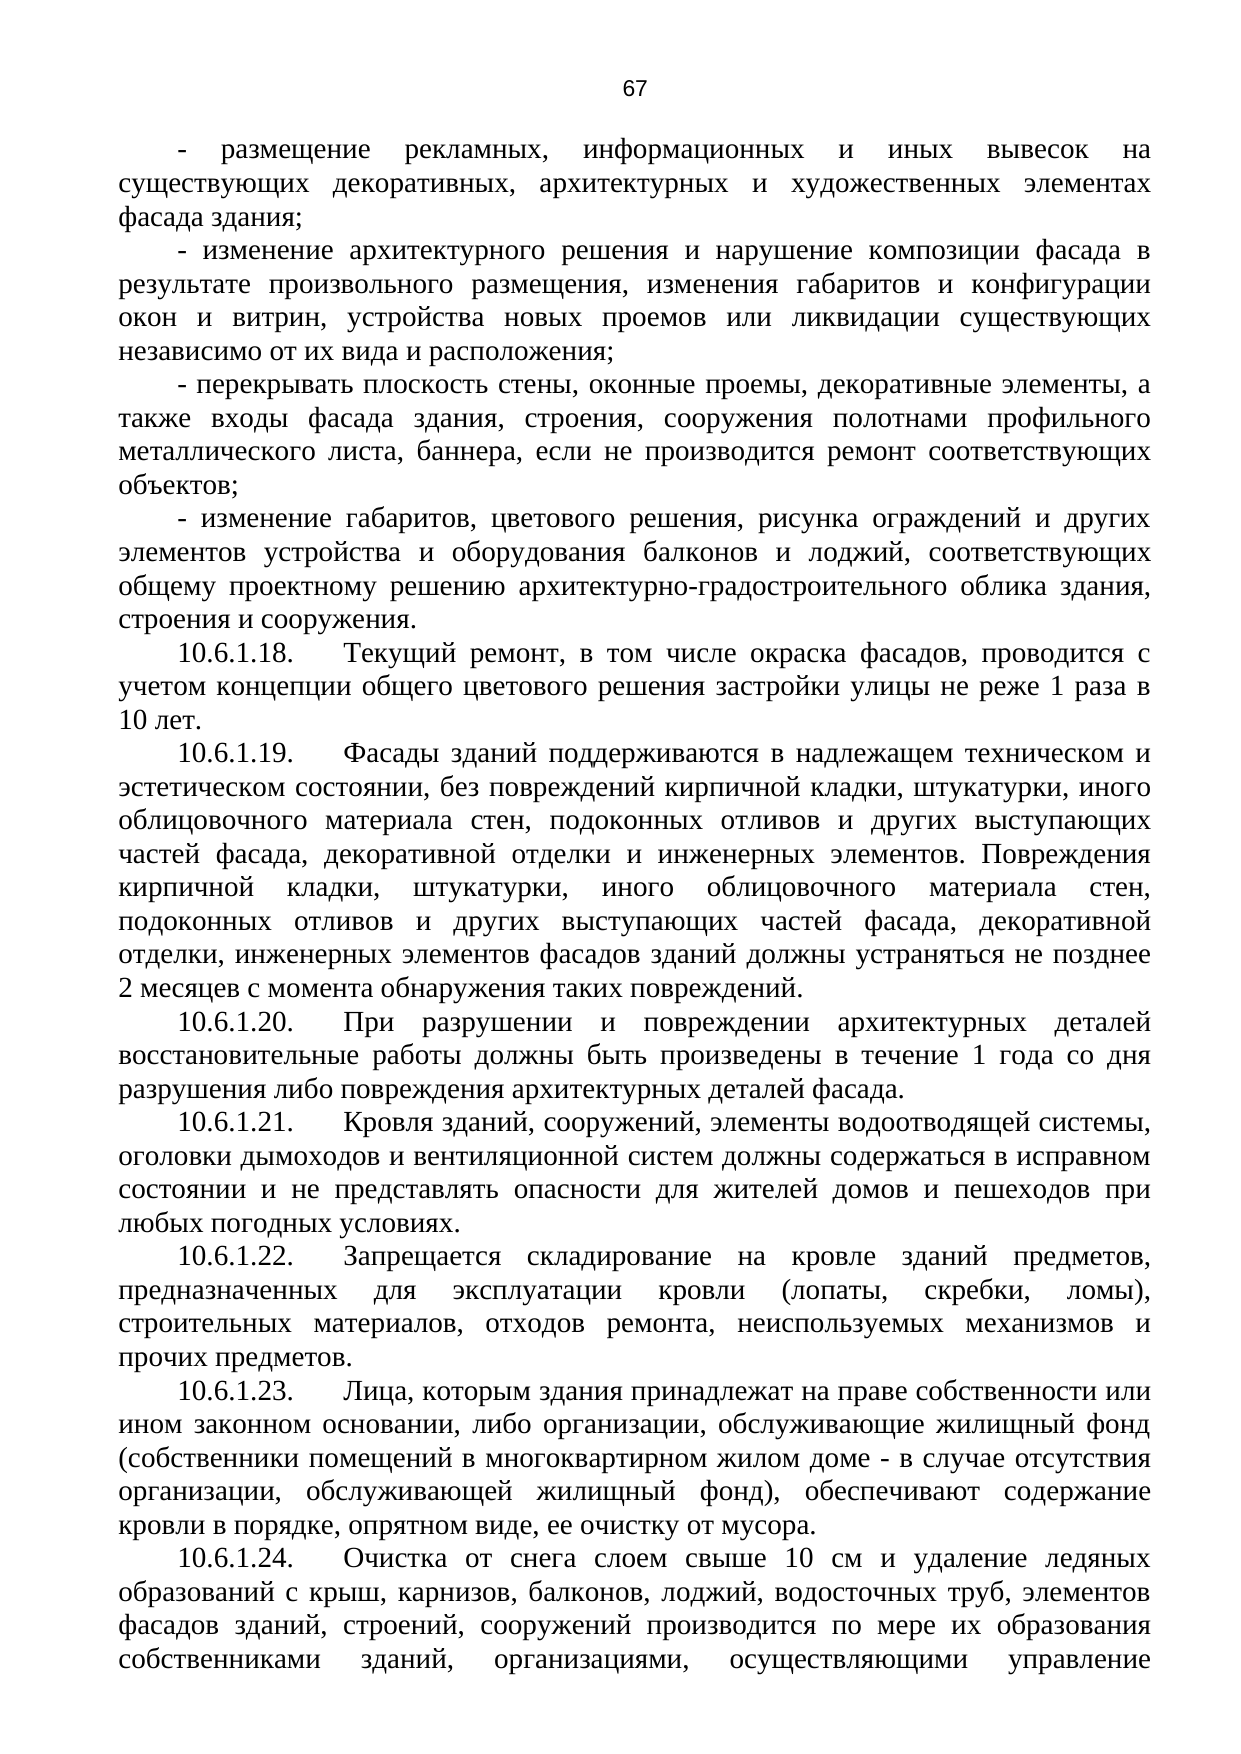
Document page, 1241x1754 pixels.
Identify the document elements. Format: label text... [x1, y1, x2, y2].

list Текущий ремонт, в том числе окраска фасадов, проводится с учетом концепции общего цветового решения застройки улицы не реже 1 раза в 10 лет. [118, 635, 1152, 735]
list При разрушении и повреждении архитектурных деталей восстановительные работы должны быть произведены в течение 1 года со дня разрушения либо повреждения архитектурных деталей фасада. [118, 1004, 1152, 1104]
list Лица, которым здания принадлежат на праве собственности или ином законном основании, либо организации, обслуживающие жилищный фонд (собственники помещений в многоквартирном жилом доме - в случае отсутствия организации, обслуживающей жилищный фонд), обеспечивают содержание кровли в порядке, опрятном виде, ее очистку от мусора. [118, 1373, 1152, 1540]
text - изменение архитектурного решения и нарушение композиции фасада в результате произвольного размещения, изменения габаритов и конфигурации окон и витрин, устройства новых проемов или ликвидации существующих независимо от их вида и расположения; [118, 232, 1152, 366]
list Запрещается складирование на кровле зданий предметов, предназначенных для эксплуатации кровли (лопаты, скребки, ломы), строительных материалов, отходов ремонта, неиспользуемых механизмов и прочих предметов. [118, 1238, 1152, 1373]
list Фасады зданий поддерживаются в надлежащем техническом и эстетическом состоянии, без повреждений кирпичной кладки, штукатурки, иного облицовочного материала стен, подоконных отливов и других выступающих частей фасада, декоративной отделки и инженерных элементов. Повреждения кирпичной кладки, штукатурки, иного облицовочного материала стен, подоконных отливов и других выступающих частей фасада, декоративной отделки, инженерных элементов фасадов зданий должны устраняться не позднее 2 месяцев с момента обнаружения таких повреждений. [118, 735, 1152, 1004]
text - изменение габаритов, цветового решения, рисунка ограждений и других элементов устройства и оборудования балконов и лоджий, соответствующих общему проектному решению архитектурно-градостроительного облика здания, строения и сооружения. [118, 501, 1152, 635]
text - размещение рекламных, информационных и иных вывесок на существующих декоративных, архитектурных и художественных элементах фасада здания; [118, 132, 1152, 232]
text - перекрывать плоскость стены, оконные проемы, декоративные элементы, а также входы фасада здания, строения, сооружения полотнами профильного металлического листа, баннера, если не производится ремонт соответствующих объектов; [118, 366, 1152, 501]
list Кровля зданий, сооружений, элементы водоотводящей системы, оголовки дымоходов и вентиляционной систем должны содержаться в исправном состоянии и не представлять опасности для жителей домов и пешеходов при любых погодных условиях. [118, 1104, 1152, 1238]
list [118, 1540, 1152, 1674]
